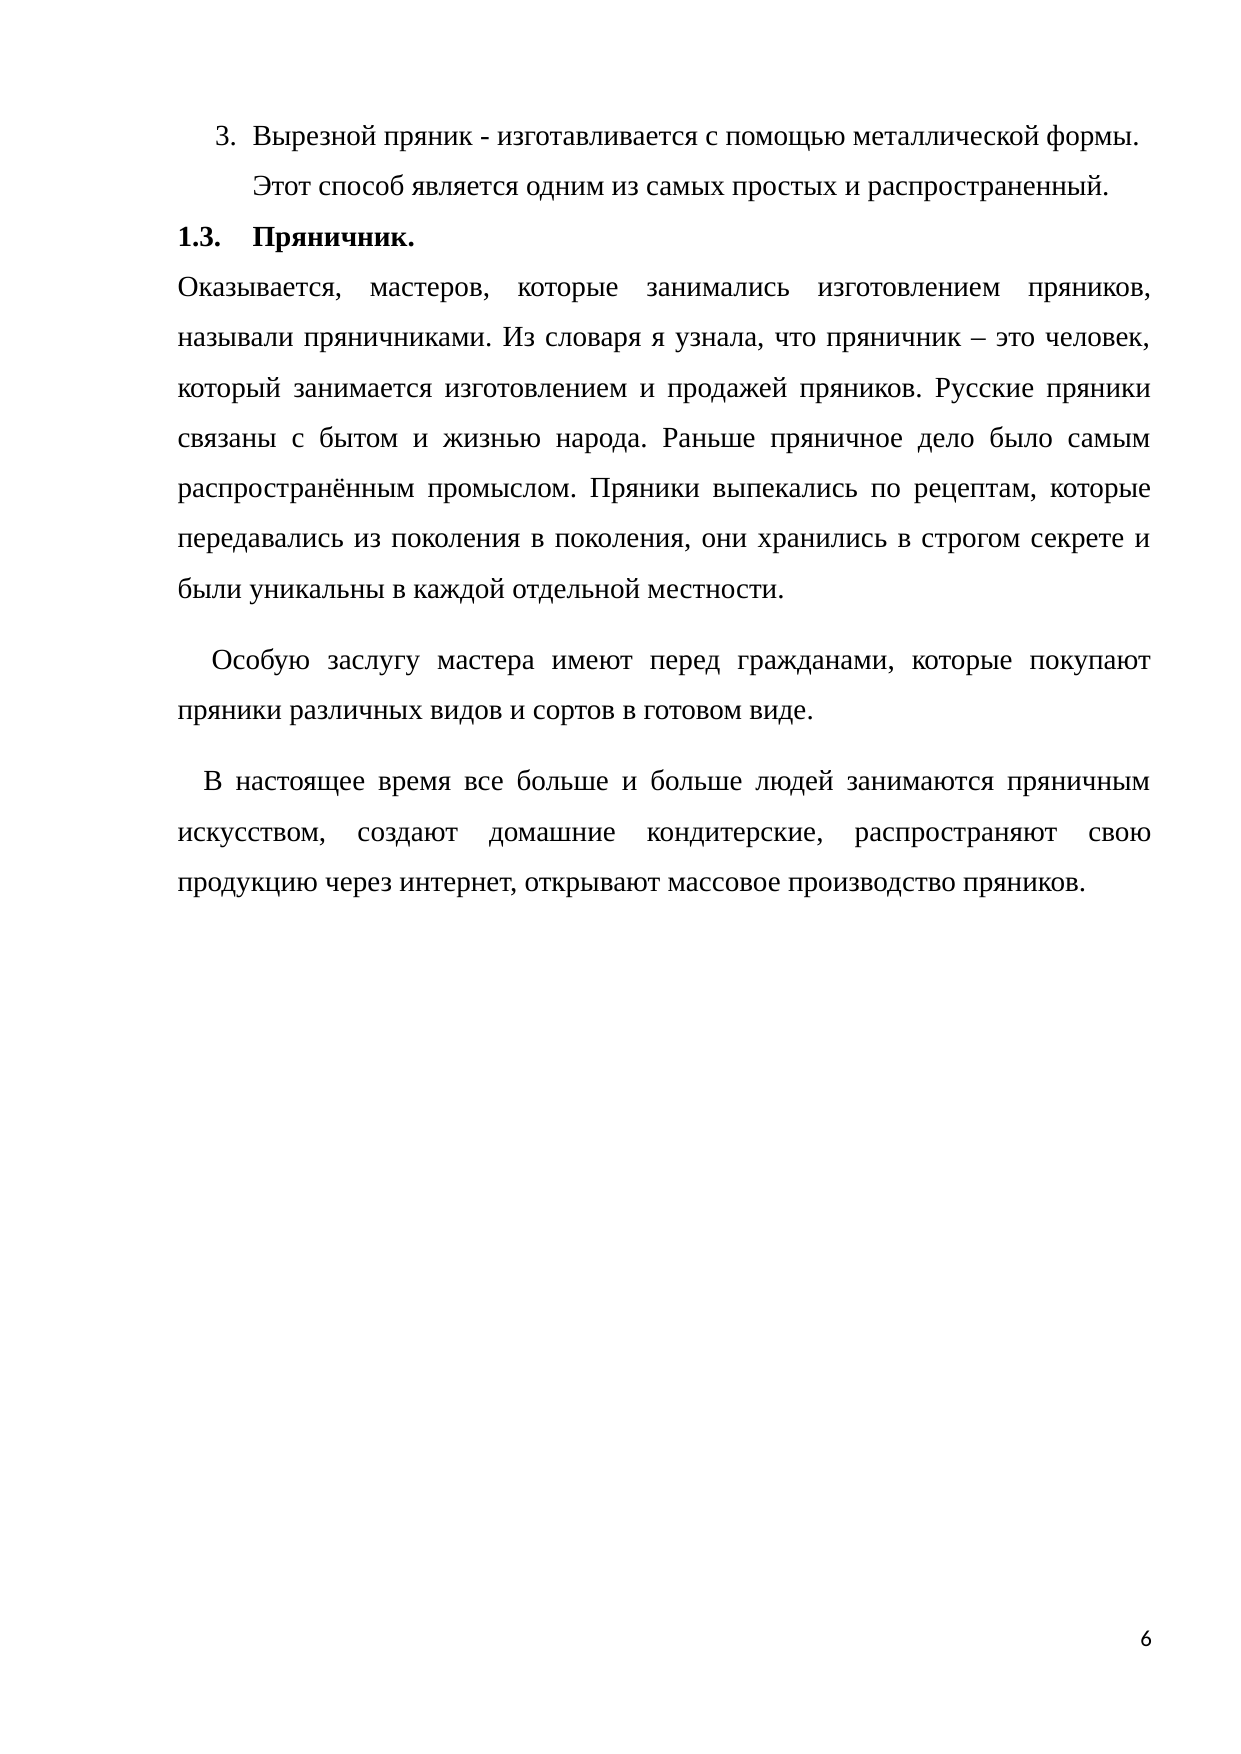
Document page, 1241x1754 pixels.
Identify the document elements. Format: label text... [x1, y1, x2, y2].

list Вырезной пряник - изготавливается с помощью металлической формы. Этот способ является одним из самых простых и распространенный. [215, 118, 1152, 202]
text Особую заслугу мастера имеют перед гражданами, которые покупают пряники различных видов и сортов в готовом виде. [177, 642, 1152, 726]
text Оказывается, мастеров, которые занимались изготовлением пряников, называли пряничниками. Из словаря я узнала, что пряничник – это человек, который занимается изготовлением и продажей пряников. Русские пряники связаны с бытом и жизнью народа. Раньше пряничное дело было самым распространённым промыслом. Пряники выпекались по рецептам, которые передавались из поколения в поколения, они хранились в строгом секрете и были уникальны в каждой отдельной местности. [177, 269, 1152, 604]
list Пряничник. [177, 219, 1152, 252]
text В настоящее время все больше и больше людей занимаются пряничным искусством, создают домашние кондитерские, распространяют свою продукцию через интернет, открывают массовое производство пряников. [177, 763, 1152, 898]
